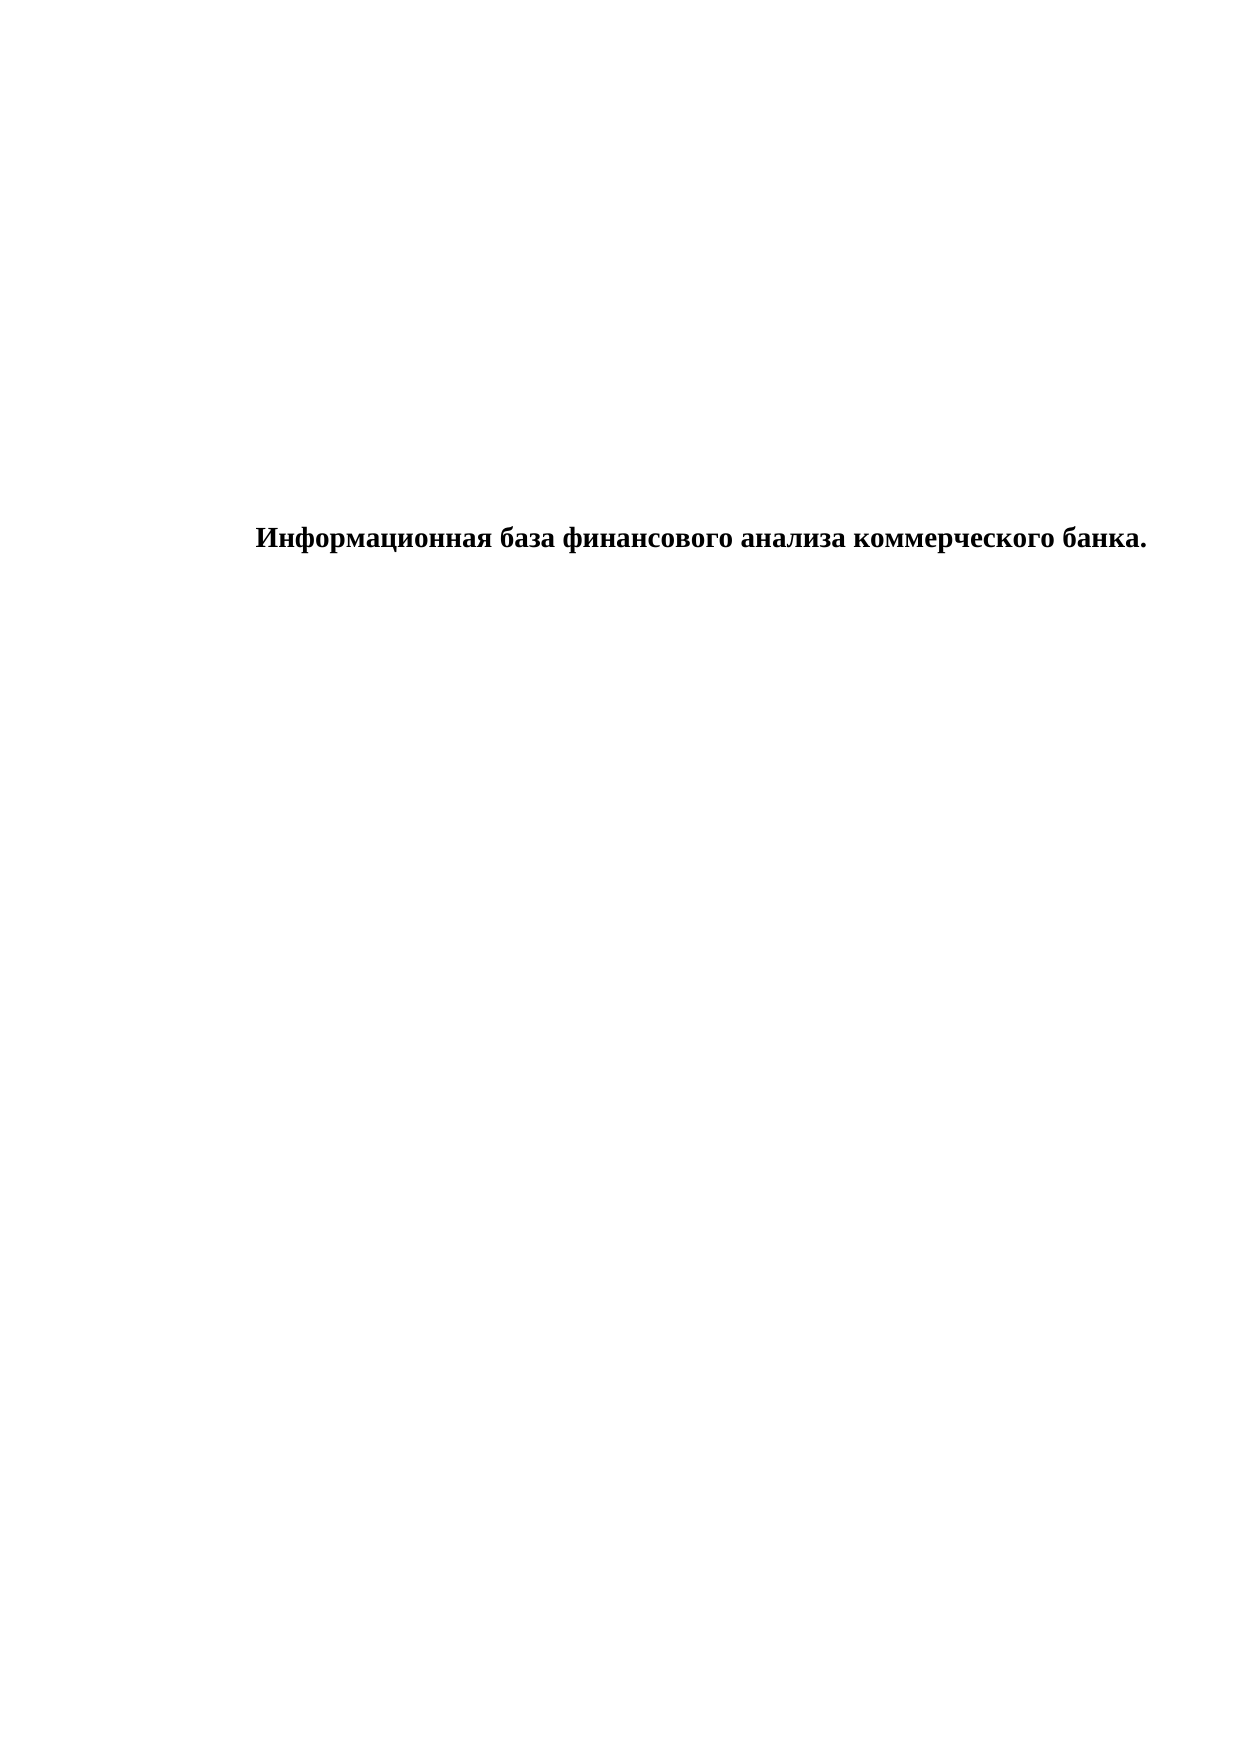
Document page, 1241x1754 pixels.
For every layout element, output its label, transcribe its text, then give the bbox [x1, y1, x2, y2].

text Информационная база финансового анализа коммерческого банка. [177, 521, 1152, 554]
